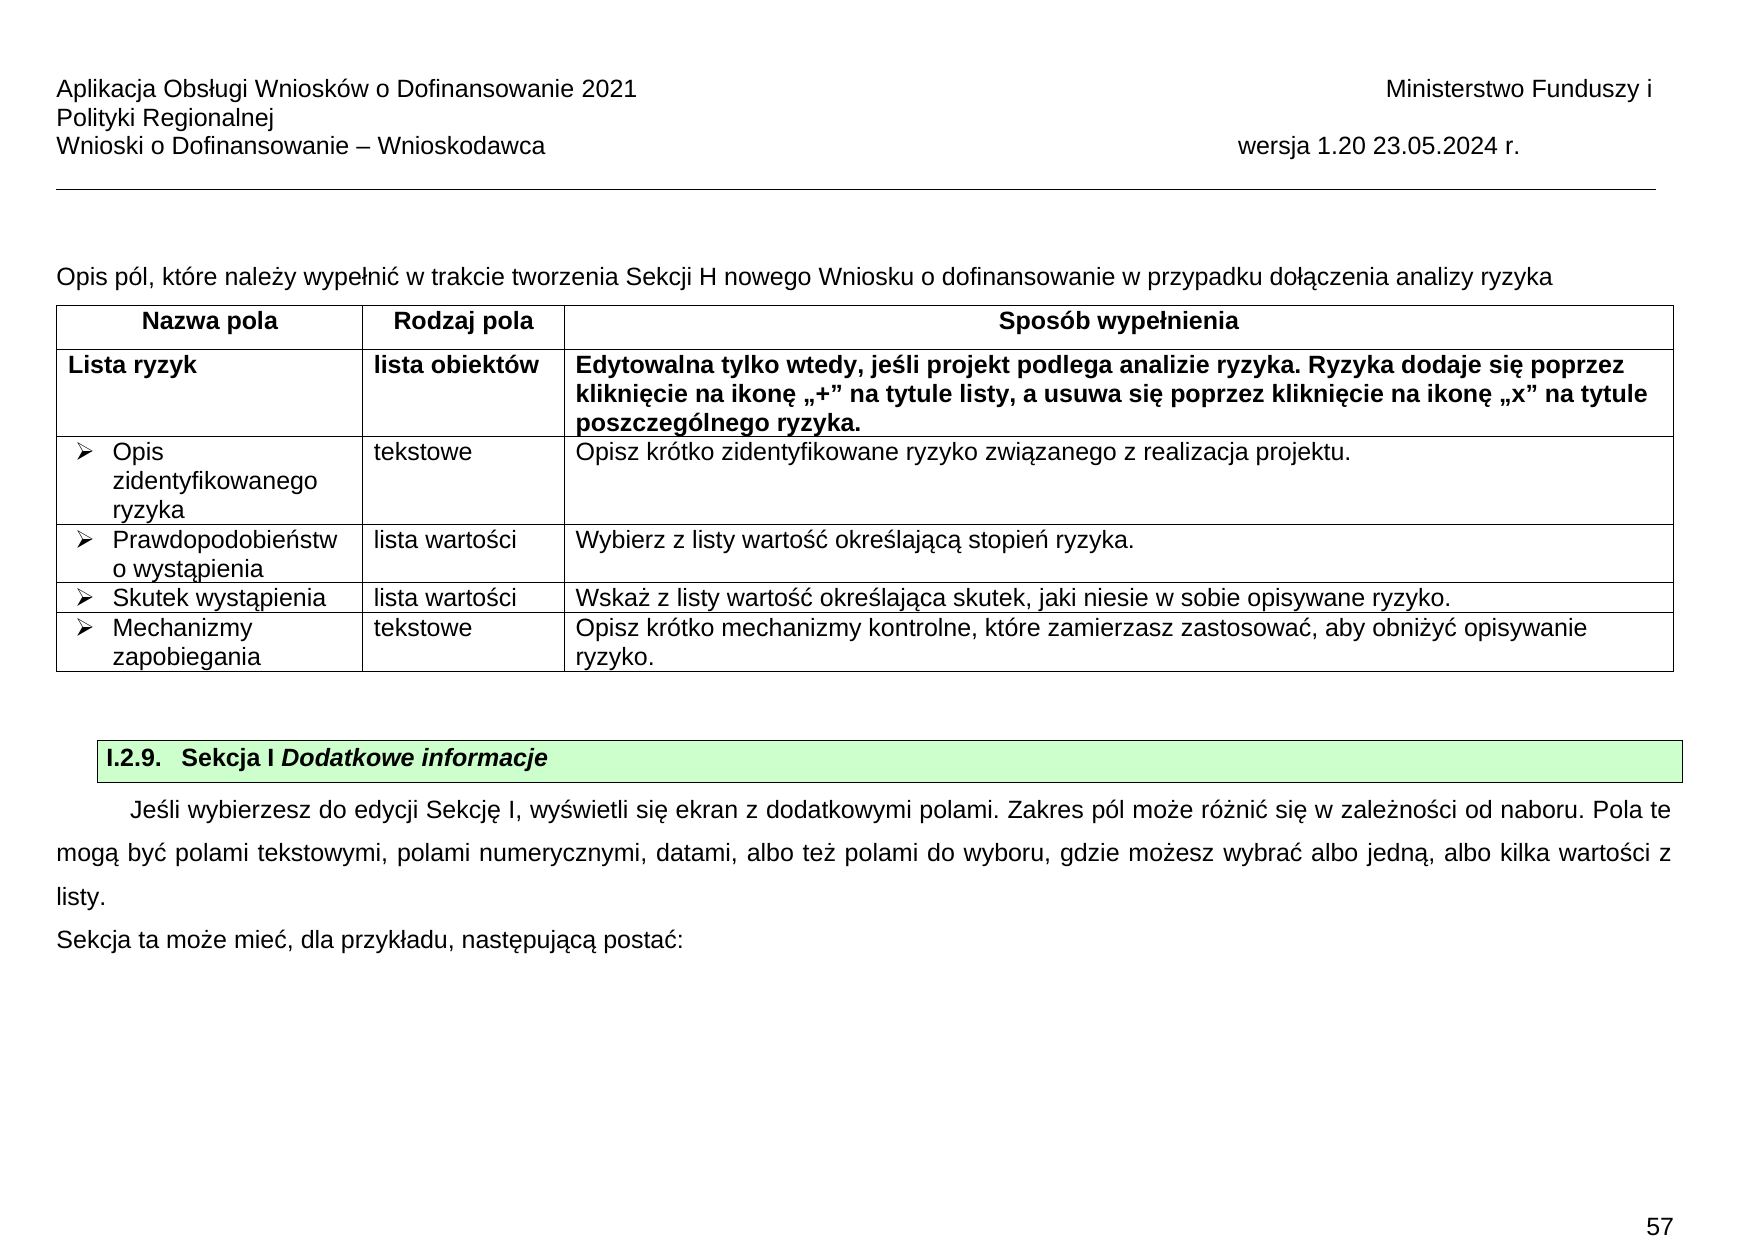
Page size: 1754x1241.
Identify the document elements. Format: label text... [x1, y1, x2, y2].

table_cell lista wartości [363, 525, 564, 582]
table_cell tekstowe [363, 613, 564, 671]
table_cell tekstowe [363, 437, 564, 524]
table_cell Edytowalna tylko wtedy, jeśli projekt podlega analizie ryzyka. Ryzyka dodaje się poprzez kliknięcie na ikonę „+” na tytule listy, a usuwa się poprzez kliknięcie na ikonę „x” na tytule poszczególnego ryzyka. [565, 350, 1673, 436]
table_cell lista wartości [363, 583, 564, 612]
table_cell Opisz krótko mechanizmy kontrolne, które zamierzasz zastosować, aby obniżyć opisywanie ryzyko. [565, 613, 1673, 671]
text Opis pól, które należy wypełnić w trakcie tworzenia Sekcji H nowego Wniosku o dofinansowanie w przypadku dołączenia analizy ryzyka [56, 262, 1674, 291]
table_cell Opis zidentyfikowanego ryzyka [57, 437, 362, 524]
table_cell Wskaż z listy wartość określająca skutek, jaki niesie w sobie opisywane ryzyko. [565, 583, 1673, 612]
table_cell lista obiektów [363, 350, 564, 436]
table_header Rodzaj pola [363, 306, 564, 349]
table_cell Prawdopodobieństwo wystąpienia [57, 525, 362, 582]
table_header Sposób wypełnienia [565, 306, 1673, 349]
table_header Nazwa pola [57, 306, 362, 349]
text Jeśli wybierzesz do edycji Sekcję I, wyświetli się ekran z dodatkowymi polami. Zakres pól może różnić się w zależności od naboru. Pola te mogą być polami tekstowymi, polami numerycznymi, datami, albo też polami do wyboru, gdzie możesz wybrać albo jedną, albo kilka wartości z listy. [56, 795, 1674, 910]
table_cell Mechanizmy zapobiegania [57, 613, 362, 671]
text Sekcja ta może mieć, dla przykładu, następującą postać: [56, 925, 1674, 953]
table_cell Lista ryzyk [57, 350, 362, 436]
subtitle Sekcja I Dodatkowe informacje [98, 741, 1682, 782]
table_cell Skutek wystąpienia [57, 583, 362, 612]
table_cell Opisz krótko zidentyfikowane ryzyko związanego z realizacja projektu. [565, 437, 1673, 524]
table_cell Wybierz z listy wartość określającą stopień ryzyka. [565, 525, 1673, 582]
